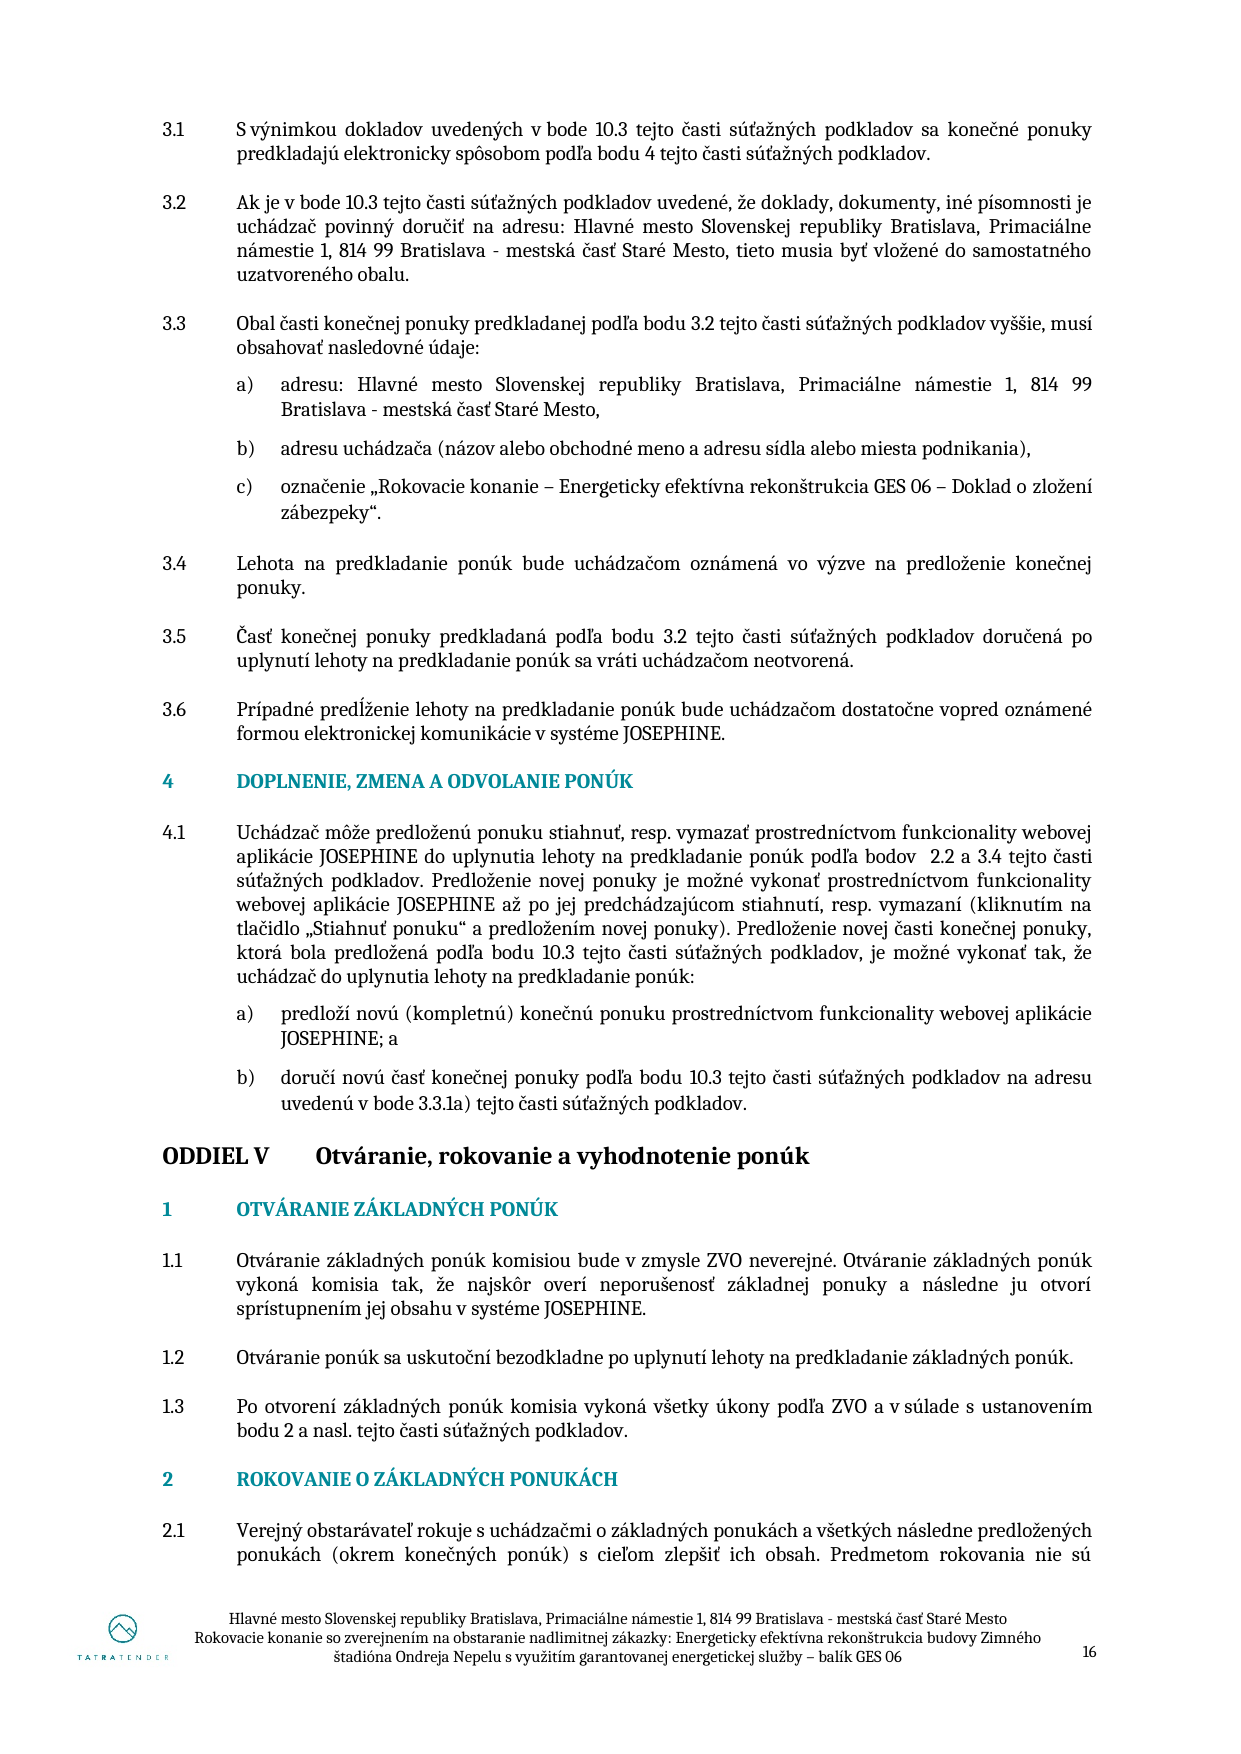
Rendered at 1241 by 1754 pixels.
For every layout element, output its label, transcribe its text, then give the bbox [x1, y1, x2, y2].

subtitle Prípadné predĺženie lehoty na predkladanie ponúk bude uchádzačom dostatočne vopred oznámené formou elektronickej komunikácie v systéme JOSEPHINE. [162, 697, 1093, 745]
subtitle Časť konečnej ponuky predkladaná podľa bodu 23.2 tejto časti súťažných podkladov doručená po uplynutí lehoty na predkladanie ponúk sa vráti uchádzačom neotvorená. [162, 624, 1093, 672]
subtitle Obal časti konečnej ponuky predkladanej podľa bodu 23.2 tejto časti súťažných podkladov vyššie, musí obsahovať nasledovné údaje: [162, 312, 1093, 360]
subtitle označenie „Rokovacie konanie – Energeticky efektívna rekonštrukcia GES 06 – Doklad o zložení zábezpeky“. [236, 475, 1093, 524]
subtitle predloží novú (kompletnú) konečnú ponuku prostredníctvom funkcionality webovej aplikácie JOSEPHINE; a [236, 1001, 1093, 1051]
subtitle Otváranie základných ponúk komisiou bude v zmysle ZVO neverejné. Otváranie základných ponúk vykoná komisia tak, že najskôr overí neporušenosť základnej ponuky a následne ju otvorí sprístupnením jej obsahu v systéme JOSEPHINE. [162, 1249, 1093, 1321]
subtitle Otváranie ponúk sa uskutoční bezodkladne po uplynutí lehoty na predkladanie základných ponúk. [162, 1346, 1093, 1370]
subtitle Po otvorení základných ponúk komisia vykoná všetky úkony podľa ZVO a v súlade s ustanovením bodu 26 a nasl. tejto časti súťažných podkladov. [162, 1395, 1093, 1443]
subtitle Doplnenie, zmena a odvolanie ponúk [162, 770, 1093, 794]
subtitle adresu uchádzača (názov alebo obchodné meno a adresu sídla alebo miesta podnikania), [236, 436, 1093, 460]
subtitle Otváranie základných ponúk [162, 1198, 1093, 1222]
subtitle Otváranie, rokovanie a vyhodnotenie ponúk [162, 1142, 1093, 1171]
picture [56, 1590, 189, 1684]
subtitle Rokovanie o základných ponukách [162, 1468, 1093, 1492]
subtitle doručí novú časť konečnej ponuky podľa bodu 10.3 tejto časti súťažných podkladov na adresu uvedenú v bode 23.3a) tejto časti súťažných podkladov. [236, 1065, 1093, 1115]
subtitle S výnimkou dokladov uvedených v bode 10.3 tejto časti súťažných podkladov sa konečné ponuky predkladajú elektronicky spôsobom podľa bodu 19 tejto časti súťažných podkladov. [162, 118, 1093, 166]
subtitle Uchádzač môže predloženú ponuku stiahnuť, resp. vymazať prostredníctvom funkcionality webovej aplikácie JOSEPHINE do uplynutia lehoty na predkladanie ponúk podľa bodov 22.2 a 23.4 tejto časti súťažných podkladov. Predloženie novej ponuky je možné vykonať prostredníctvom funkcionality webovej aplikácie JOSEPHINE až po jej predchádzajúcom stiahnutí, resp. vymazaní (kliknutím na tlačidlo „Stiahnuť ponuku“ a predložením novej ponuky). Predloženie novej časti konečnej ponuky, ktorá bola predložená podľa bodu 10.3 tejto časti súťažných podkladov, je možné vykonať tak, že uchádzač do uplynutia lehoty na predkladanie ponúk: [162, 821, 1093, 989]
subtitle Ak je v bode 10.3 tejto časti súťažných podkladov uvedené, že doklady, dokumenty, iné písomnosti je uchádzač povinný doručiť na adresu: Hlavné mesto Slovenskej republiky Bratislava, Primaciálne námestie 1, 814 99 Bratislava - mestská časť Staré Mesto, tieto musia byť vložené do samostatného uzatvoreného obalu. [162, 191, 1093, 287]
subtitle Lehota na predkladanie ponúk bude uchádzačom oznámená vo výzve na predloženie konečnej ponuky. [162, 551, 1093, 599]
subtitle adresu: Hlavné mesto Slovenskej republiky Bratislava, Primaciálne námestie 1, 814 99 Bratislava - mestská časť Staré Mesto, [236, 372, 1093, 422]
